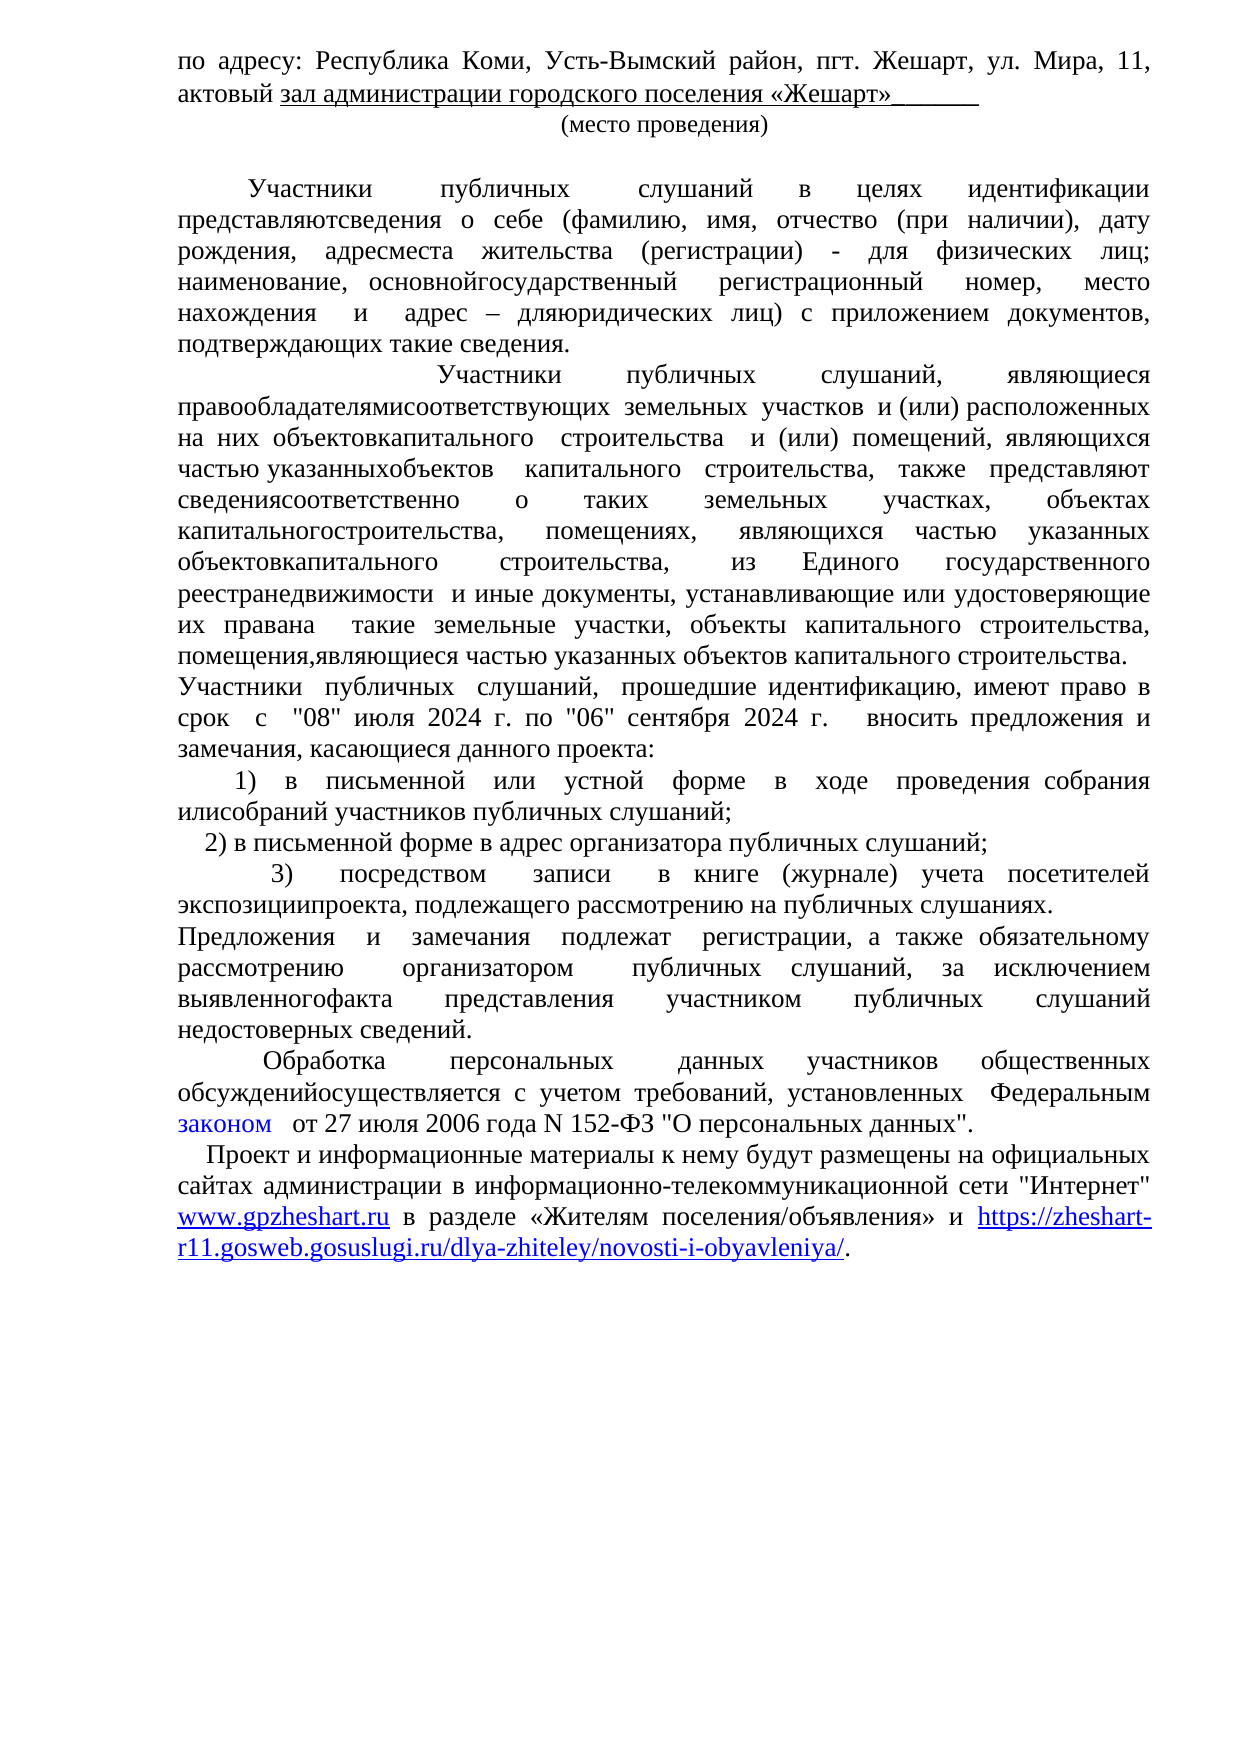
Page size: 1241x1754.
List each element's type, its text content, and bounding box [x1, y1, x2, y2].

text (место проведения) [177, 109, 1152, 138]
text Предложения и замечания подлежат регистрации, а также обязательному рассмотрению организатором публичных слушаний, за исключением выявленногофакта представления участником публичных слушаний недостоверных сведений. [177, 920, 1152, 1044]
text Участники публичных слушаний, являющиеся правообладателямисоответствующих земельных участков и (или) расположенных на них объектовкапитального строительства и (или) помещений, являющихся частью указанныхобъектов капитального строительства, также представляют сведениясоответственно о таких земельных участках, объектах капитальногостроительства, помещениях, являющихся частью указанных объектовкапитального строительства, из Единого государственного реестранедвижимости и иные документы, устанавливающие или удостоверяющие их правана такие земельные участки, объекты капитального строительства, помещения,являющиеся частью указанных объектов капитального строительства. [177, 359, 1152, 670]
text Участники публичных слушаний, прошедшие идентификацию, имеют право в срок с "08" июля 2024 г. по "06" сентября 2024 г. вносить предложения и замечания, касающиеся данного проекта: [177, 670, 1152, 764]
text Обработка персональных данных участников общественных обсужденийосуществляется с учетом требований, установленных Федеральным законом от 27 июля 2006 года N 152-ФЗ "О персональных данных". [177, 1044, 1152, 1138]
text 3) посредством записи в книге (журнале) учета посетителей экспозициипроекта, подлежащего рассмотрению на публичных слушаниях. [177, 857, 1152, 920]
text Проект и информационные материалы к нему будут размещены на официальных сайтах администрации в информационно-телекоммуникационной сети "Интернет" www.gpzheshart.ru в разделе «Жителям поселения/объявления» и https://zheshart-r11.gosweb.gosuslugi.ru/dlya-zhiteley/novosti-i-obyavleniya/. [177, 1138, 1152, 1263]
text Участники публичных слушаний в целях идентификации представляютсведения о себе (фамилию, имя, отчество (при наличии), дату рождения, адресместа жительства (регистрации) - для физических лиц; наименование, основнойгосударственный регистрационный номер, место нахождения и адрес – дляюридических лиц) с приложением документов, подтверждающих такие сведения. [177, 172, 1152, 358]
text 2) в письменной форме в адрес организатора публичных слушаний; [177, 826, 1152, 857]
text 1) в письменной или устной форме в ходе проведения собрания илисобраний участников публичных слушаний; [177, 764, 1152, 826]
text по адресу: Республика Коми, Усть-Вымский район, пгт. Жешарт, ул. Мира, 11, актовый зал администрации городского поселения «Жешарт»______ [177, 44, 1152, 109]
